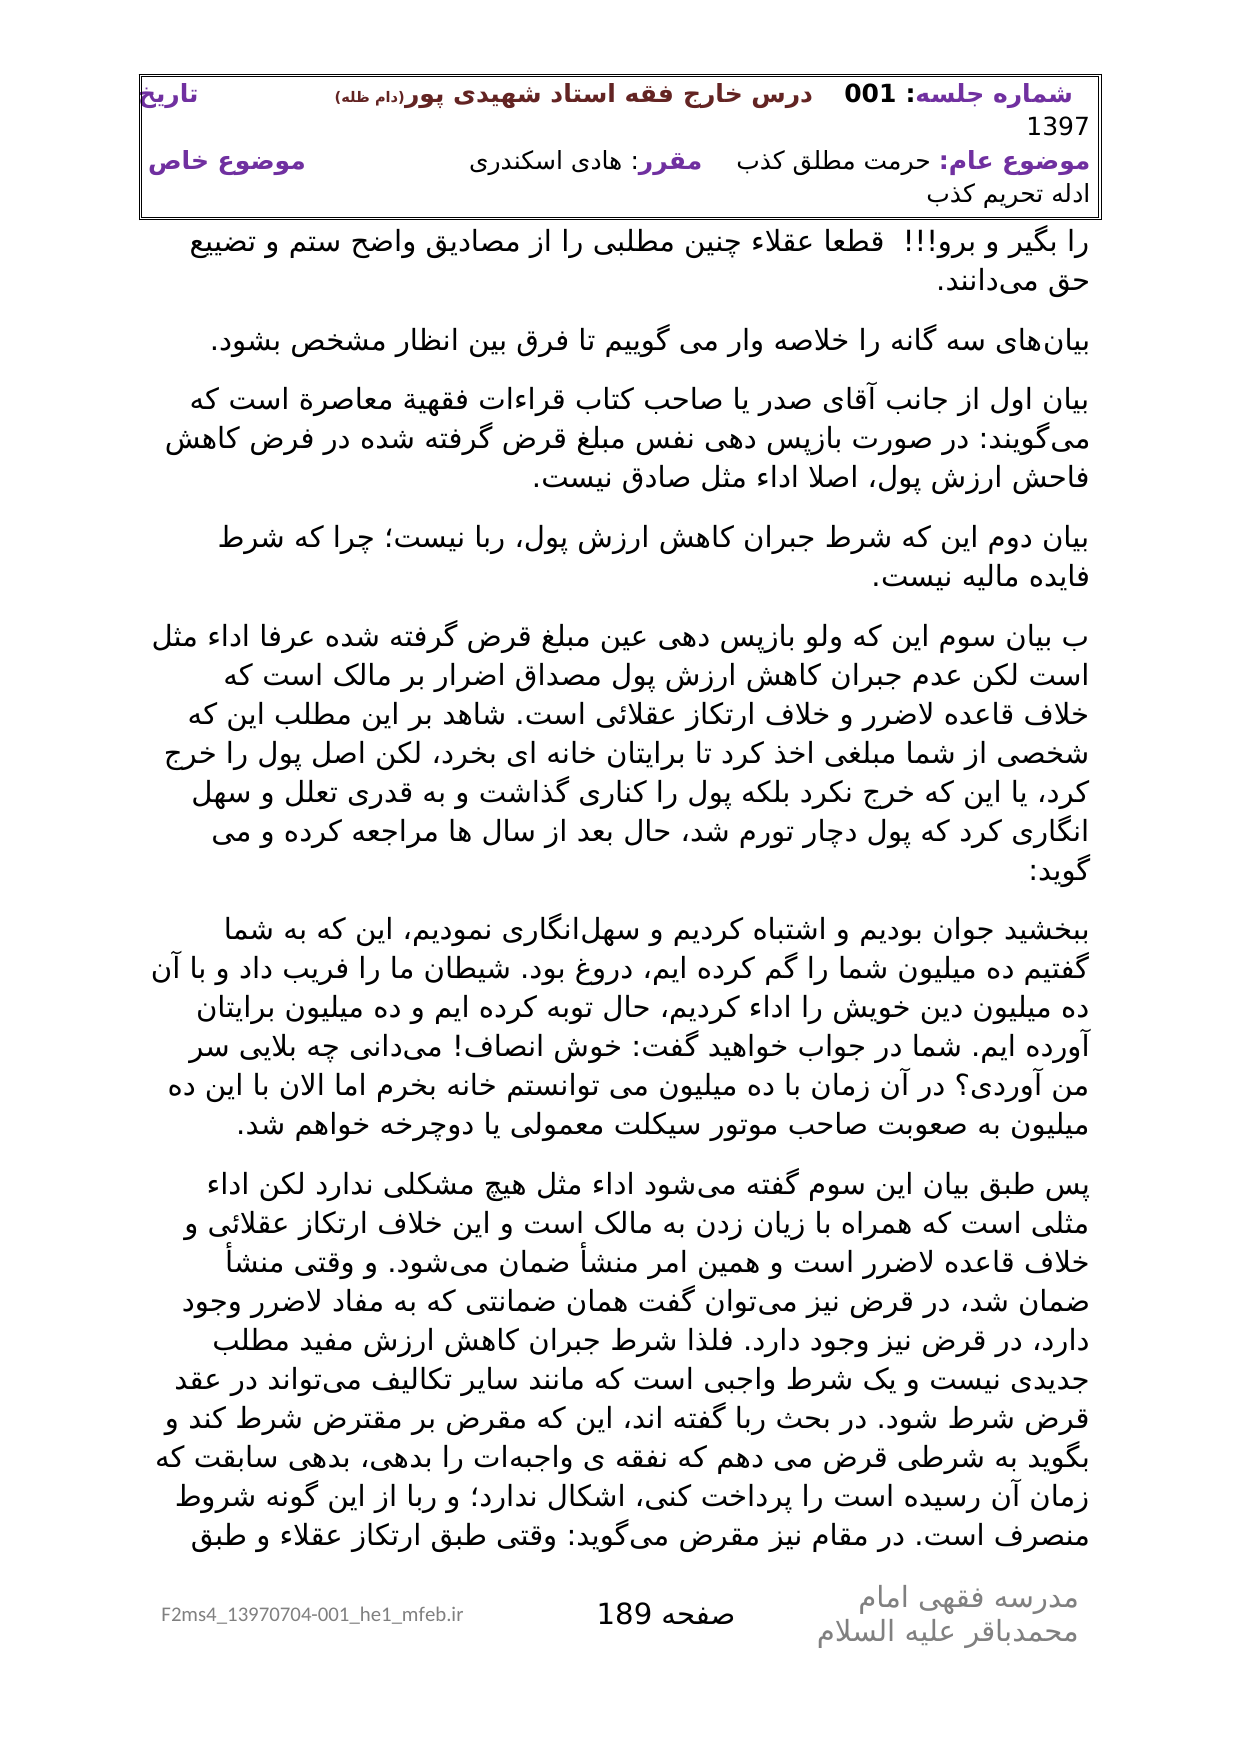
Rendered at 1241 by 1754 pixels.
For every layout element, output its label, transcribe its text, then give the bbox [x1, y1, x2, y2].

text ببخشید جوان بودیم و اشتباه کردیم و سهل‌انگاری نمودیم، این که به شما گفتیم ده میلیون شما را گم کرده ایم، دروغ بود. شیطان ما را فریب داد و با آن ده میلیون دین خویش را اداء کردیم، حال توبه کرده ایم و ده میلیون برایتان آورده ایم. شما در جواب خواهید گفت: خوش انصاف!‌ می‌دانی چه بلایی سر من آوردی؟ در آن زمان با ده میلیون می توانستم خانه بخرم اما الان با این ده میلیون به صعوبت صاحب موتور سیکلت معمولی یا دوچرخه خواهم شد. [150, 913, 1090, 1141]
text بیان دوم این که شرط جبران کاهش ارزش پول، ربا نیست؛ چرا که شرط فایده مالیه نیست. [150, 520, 1090, 593]
text بیان‌های سه گانه را خلاصه وار می گوییم تا فرق بین انظار مشخص بشود. [150, 323, 1090, 357]
text ب بیان سوم این که ولو بازپس دهی عین مبلغ قرض گرفته شده عرفا اداء مثل است لکن عدم جبران کاهش ارزش پول مصداق اضرار بر مالک است که خلاف قاعده لاضرر و خلاف ارتکاز عقلائی است. شاهد بر این مطلب این که شخصی از شما مبلغی اخذ کرد تا برایتان خانه ای بخرد، لکن اصل پول را خرج کرد، یا این که خرج نکرد بلکه پول را کناری گذاشت و به قدری تعلل و سهل انگاری کرد که پول دچار تورم شد، حال بعد از سال ها مراجعه کرده و می گوید: [150, 619, 1090, 887]
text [150, 1167, 1090, 1552]
text بیان اول از جانب آقای صدر یا صاحب کتاب قراءات فقهیة معاصرة است که می‌‌گویند: در صورت بازپس دهی نفس مبلغ قرض گرفته شده در فرض کاهش فاحش ارزش پول، اصلا اداء مثل صادق نیست. [150, 383, 1090, 494]
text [150, 224, 1090, 297]
